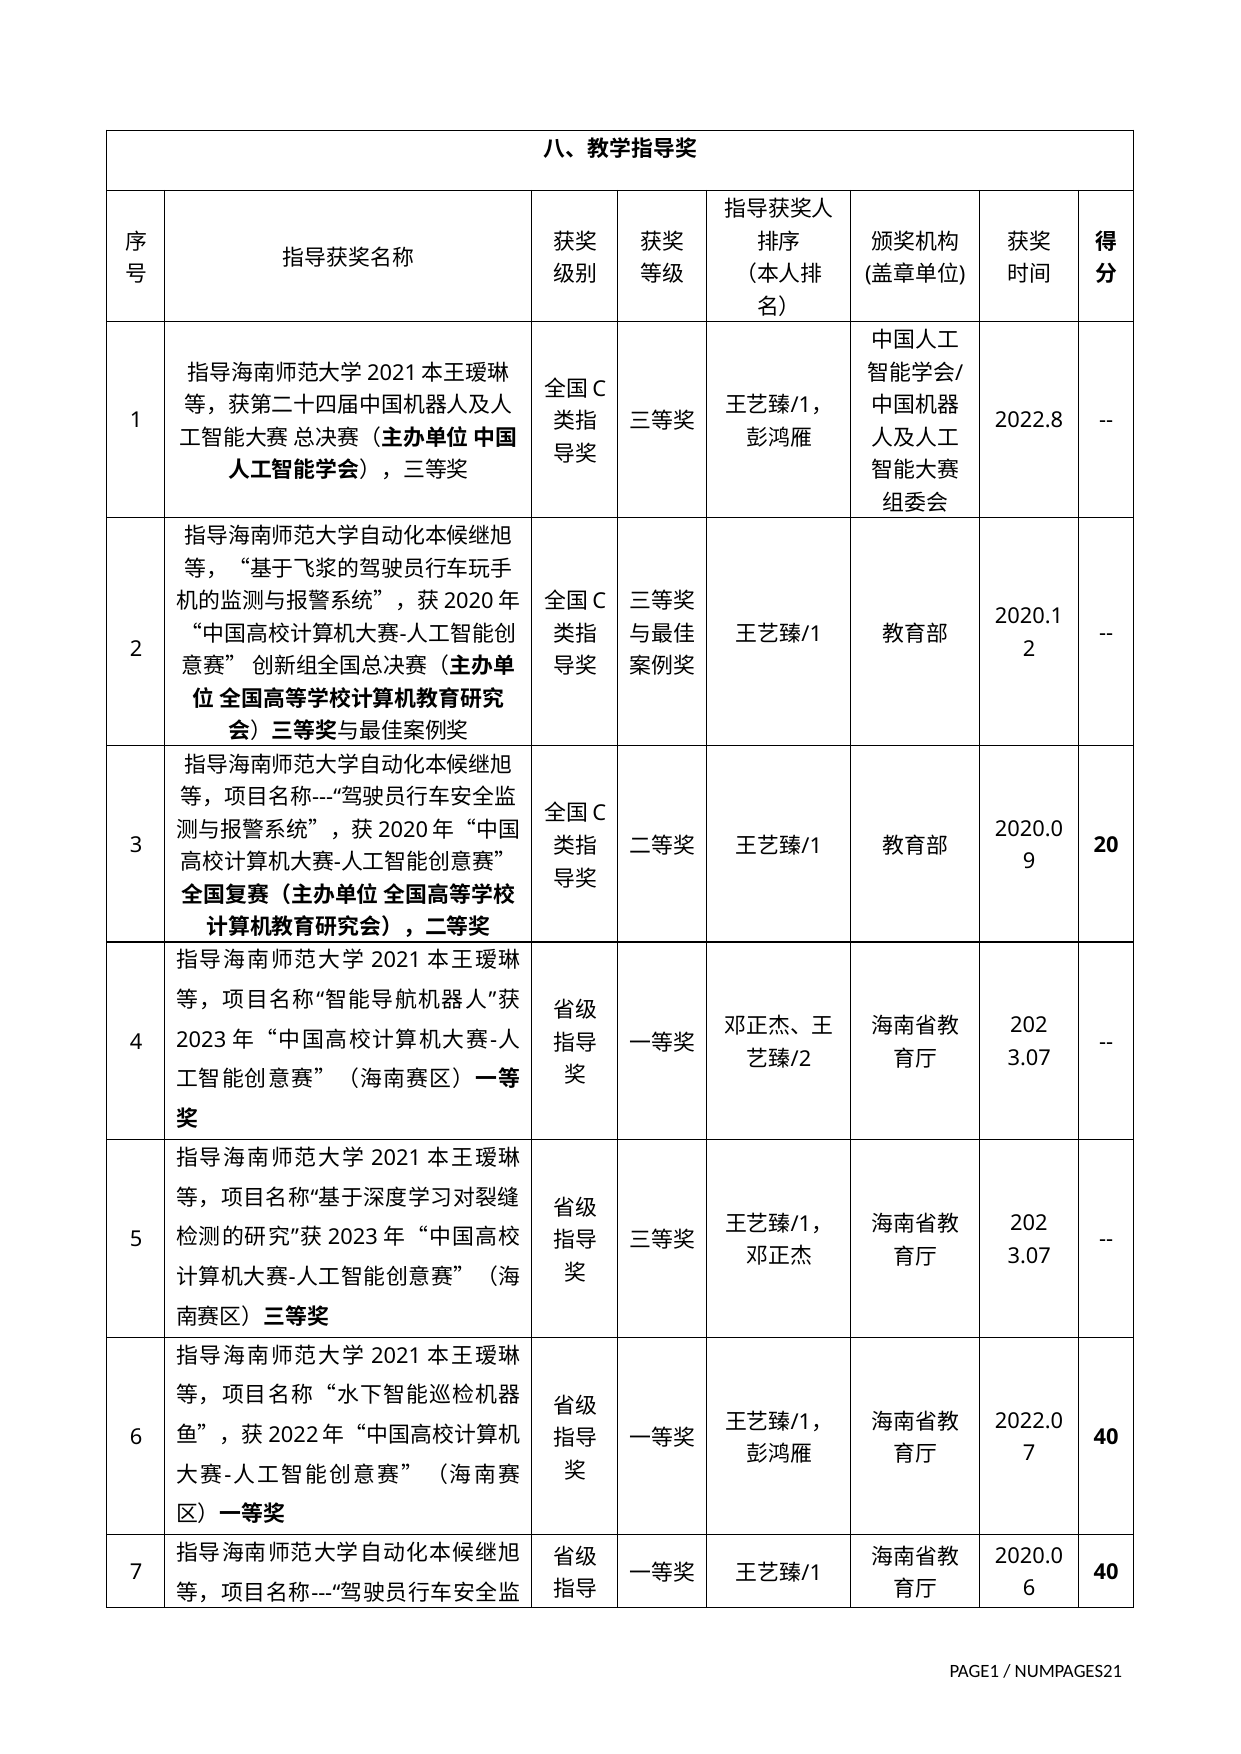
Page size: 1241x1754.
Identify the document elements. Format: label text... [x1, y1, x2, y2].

table_cell 指导海南师范大学2021本王瑷琳等，项目名称“智能导航机器人”获2023年“中国高校计算机大赛-人工智能创意赛”（海南赛区）一等奖 [165, 943, 531, 1139]
table_cell 2020.09 [980, 746, 1078, 941]
table_cell 中国人工智能学会/中国机器人及人工智能大赛组委会 [851, 322, 979, 517]
table_cell 教育部 [851, 518, 979, 745]
table_cell 全国C类指导奖 [532, 518, 617, 745]
table_cell 获奖 时间 [980, 191, 1078, 321]
table_cell 三等奖 [618, 1140, 706, 1337]
table_cell 王艺臻/1 [707, 518, 850, 745]
table_cell 省级指导奖 [532, 943, 617, 1139]
table_cell 2023.07 [980, 1140, 1078, 1337]
table_cell 省级指导奖 [532, 1535, 617, 1607]
table_cell 邓正杰、王艺臻/2 [707, 943, 850, 1139]
table_cell 指导获奖人排序 （本人排名） [707, 191, 850, 321]
table_cell 海南省教育厅 [851, 1140, 979, 1337]
table_cell 3 [107, 746, 164, 941]
table_cell 指导海南师范大学自动化本候继旭等，“基于飞浆的驾驶员行车玩手机的监测与报警系统”，获2020年“中国高校计算机大赛-人工智能创意赛” 创新组全国总决赛（主办单位 全国高等学校计算机教育研究会）三等奖与最佳案例奖 [165, 518, 531, 745]
table_cell -- [1079, 943, 1133, 1139]
table_cell 获奖 等级 [618, 191, 706, 321]
table_cell 序号 [107, 191, 164, 321]
table_cell 王艺臻/1 [707, 746, 850, 941]
table_cell 王艺臻/1，彭鸿雁 [707, 322, 850, 517]
table_cell 指导海南师范大学自动化本候继旭等，项目名称---“驾驶员行车安全监测与报警系统”，获2020年“中国高校计算机大赛-人工智能创意赛”全国复赛（主办单位 全国高等学校计算机教育研究会），二等奖 [165, 746, 531, 941]
table_cell 40 [1079, 1338, 1133, 1534]
table_cell 2022.07 [980, 1338, 1078, 1534]
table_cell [165, 1535, 531, 1607]
table_cell 海南省教育厅 [851, 1535, 979, 1607]
table_cell 一等奖 [618, 943, 706, 1139]
table_cell 海南省教育厅 [851, 1338, 979, 1534]
table_cell 指导海南师范大学2021本王瑷琳等，项目名称“水下智能巡检机器鱼”，获2022年“中国高校计算机大赛-人工智能创意赛”（海南赛区）一等奖 [165, 1338, 531, 1534]
table_cell 王艺臻/1，彭鸿雁 [707, 1338, 850, 1534]
table_cell 王艺臻/1 [707, 1535, 850, 1607]
table_cell 7 [107, 1535, 164, 1607]
table_cell 得分 [1079, 191, 1133, 321]
table_cell 指导获奖名称 [165, 191, 531, 321]
table_cell 2022.8 [980, 322, 1078, 517]
table_cell 2 [107, 518, 164, 745]
table_cell -- [1079, 322, 1133, 517]
table_cell 全国C类指导奖 [532, 746, 617, 941]
table_header 八、教学指导奖 [107, 131, 1133, 190]
table_cell 获奖 级别 [532, 191, 617, 321]
table_cell 1 [107, 322, 164, 517]
table_cell 三等奖 [618, 322, 706, 517]
table_cell 海南省教育厅 [851, 943, 979, 1139]
table_cell 教育部 [851, 746, 979, 941]
table_cell 2023.07 [980, 943, 1078, 1139]
table_cell 20 [1079, 746, 1133, 941]
table_cell 40 [1079, 1535, 1133, 1607]
table_cell 2020.06 [980, 1535, 1078, 1607]
table_cell 全国C类指导奖 [532, 322, 617, 517]
table_cell 省级指导奖 [532, 1140, 617, 1337]
table_cell 指导海南师范大学2021本王瑷琳等，项目名称“基于深度学习对裂缝检测的研究”获2023年“中国高校计算机大赛-人工智能创意赛”（海南赛区）三等奖 [165, 1140, 531, 1337]
table_cell 颁奖机构 (盖章单位) [851, 191, 979, 321]
table_cell 王艺臻/1，邓正杰 [707, 1140, 850, 1337]
table_cell 5 [107, 1140, 164, 1337]
table_cell -- [1079, 518, 1133, 745]
table_cell 一等奖 [618, 1338, 706, 1534]
table_cell 二等奖 [618, 746, 706, 941]
table_cell 三等奖与最佳案例奖 [618, 518, 706, 745]
table_cell 指导海南师范大学2021本王瑷琳等，获第二十四届中国机器人及人工智能大赛 总决赛（主办单位 中国人工智能学会），三等奖 [165, 322, 531, 517]
table_cell -- [1079, 1140, 1133, 1337]
table_cell 省级指导奖 [532, 1338, 617, 1534]
table_cell 6 [107, 1338, 164, 1534]
table_cell 2020.12 [980, 518, 1078, 745]
table_cell 一等奖 [618, 1535, 706, 1607]
table_cell 4 [107, 943, 164, 1139]
